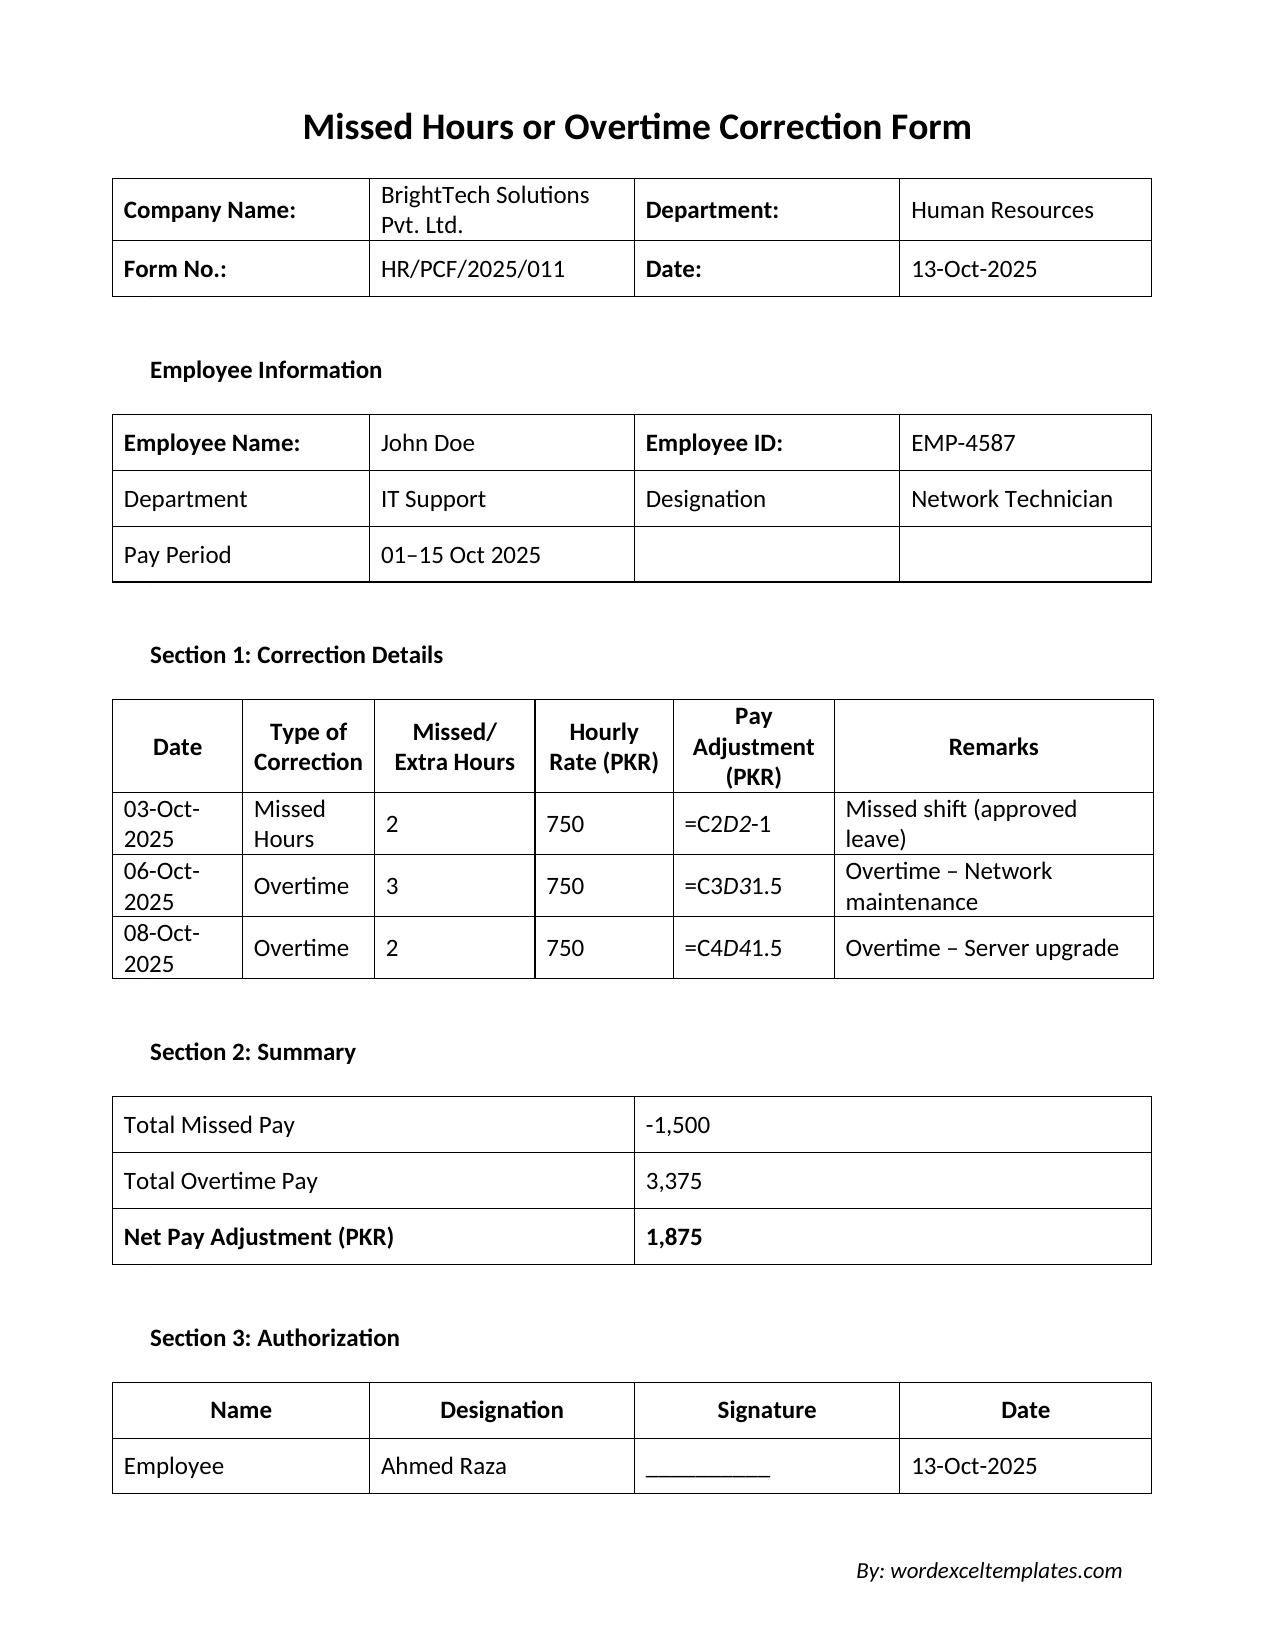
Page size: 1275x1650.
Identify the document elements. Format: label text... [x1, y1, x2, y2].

table_cell Ahmed Raza [370, 1439, 634, 1493]
table_header Date [113, 700, 242, 792]
table_cell [900, 527, 1151, 581]
table_header Human Resources [900, 179, 1151, 240]
table_cell Network Technician [900, 471, 1151, 526]
table_header Designation [370, 1383, 634, 1437]
table_cell HR/PCF/2025/011 [370, 241, 634, 296]
table_cell Designation [635, 471, 899, 526]
table_cell 01–15 Oct 2025 [370, 527, 634, 581]
table_cell Overtime – Network maintenance [835, 855, 1153, 916]
table_cell Department [113, 471, 369, 526]
table_header Employee Name: [113, 415, 369, 470]
table_cell Overtime [243, 855, 374, 916]
table_cell Overtime – Server upgrade [835, 917, 1153, 978]
table_cell 1,875 [635, 1209, 1151, 1264]
table_cell 06-Oct-2025 [113, 855, 242, 916]
table_header Missed/Extra Hours [375, 700, 534, 792]
text Section 3: Authorization [150, 1322, 1125, 1352]
table_header Company Name: [113, 179, 369, 240]
table_header John Doe [370, 415, 634, 470]
table_header -1,500 [635, 1097, 1151, 1152]
table_header Remarks [835, 700, 1153, 792]
table_cell Total Overtime Pay [113, 1153, 634, 1208]
text Section 1: Correction Details [150, 640, 1125, 670]
table_header Date [900, 1383, 1151, 1437]
table_header Hourly Rate (PKR) [536, 700, 673, 792]
table_cell Net Pay Adjustment (PKR) [113, 1209, 634, 1264]
table_cell 08-Oct-2025 [113, 917, 242, 978]
table_cell 750 [536, 793, 673, 854]
table_cell 2 [375, 917, 534, 978]
table_cell 13-Oct-2025 [900, 1439, 1151, 1493]
text Employee Information [150, 354, 1125, 385]
table_cell Missed Hours [243, 793, 374, 854]
table_cell Date: [635, 241, 899, 296]
table_cell Form No.: [113, 241, 369, 296]
table_cell 750 [536, 855, 673, 916]
table_cell =C4D41.5 [674, 917, 834, 978]
table_cell 3 [375, 855, 534, 916]
table_header Employee ID: [635, 415, 899, 470]
table_header Signature [635, 1383, 899, 1437]
table_cell IT Support [370, 471, 634, 526]
table_cell [635, 527, 899, 581]
table_header Pay Adjustment (PKR) [674, 700, 834, 792]
table_header Department: [635, 179, 899, 240]
table_cell Pay Period [113, 527, 369, 581]
table_cell Overtime [243, 917, 374, 978]
table_cell =C3D31.5 [674, 855, 834, 916]
table_cell 3,375 [635, 1153, 1151, 1208]
table_header Name [113, 1383, 369, 1437]
table_cell Missed shift (approved leave) [835, 793, 1153, 854]
table_header BrightTech Solutions Pvt. Ltd. [370, 179, 634, 240]
table_cell 750 [536, 917, 673, 978]
table_cell 13-Oct-2025 [900, 241, 1151, 296]
table_cell 2 [375, 793, 534, 854]
table_cell Employee [113, 1439, 369, 1493]
table_cell 03-Oct-2025 [113, 793, 242, 854]
table_header Total Missed Pay [113, 1097, 634, 1152]
table_header Type of Correction [243, 700, 374, 792]
table_header EMP-4587 [900, 415, 1151, 470]
table_cell __________ [635, 1439, 899, 1493]
table_cell =C2D2-1 [674, 793, 834, 854]
text Missed Hours or Overtime Correction Form [150, 103, 1125, 149]
text Section 2: Summary [150, 1036, 1125, 1067]
